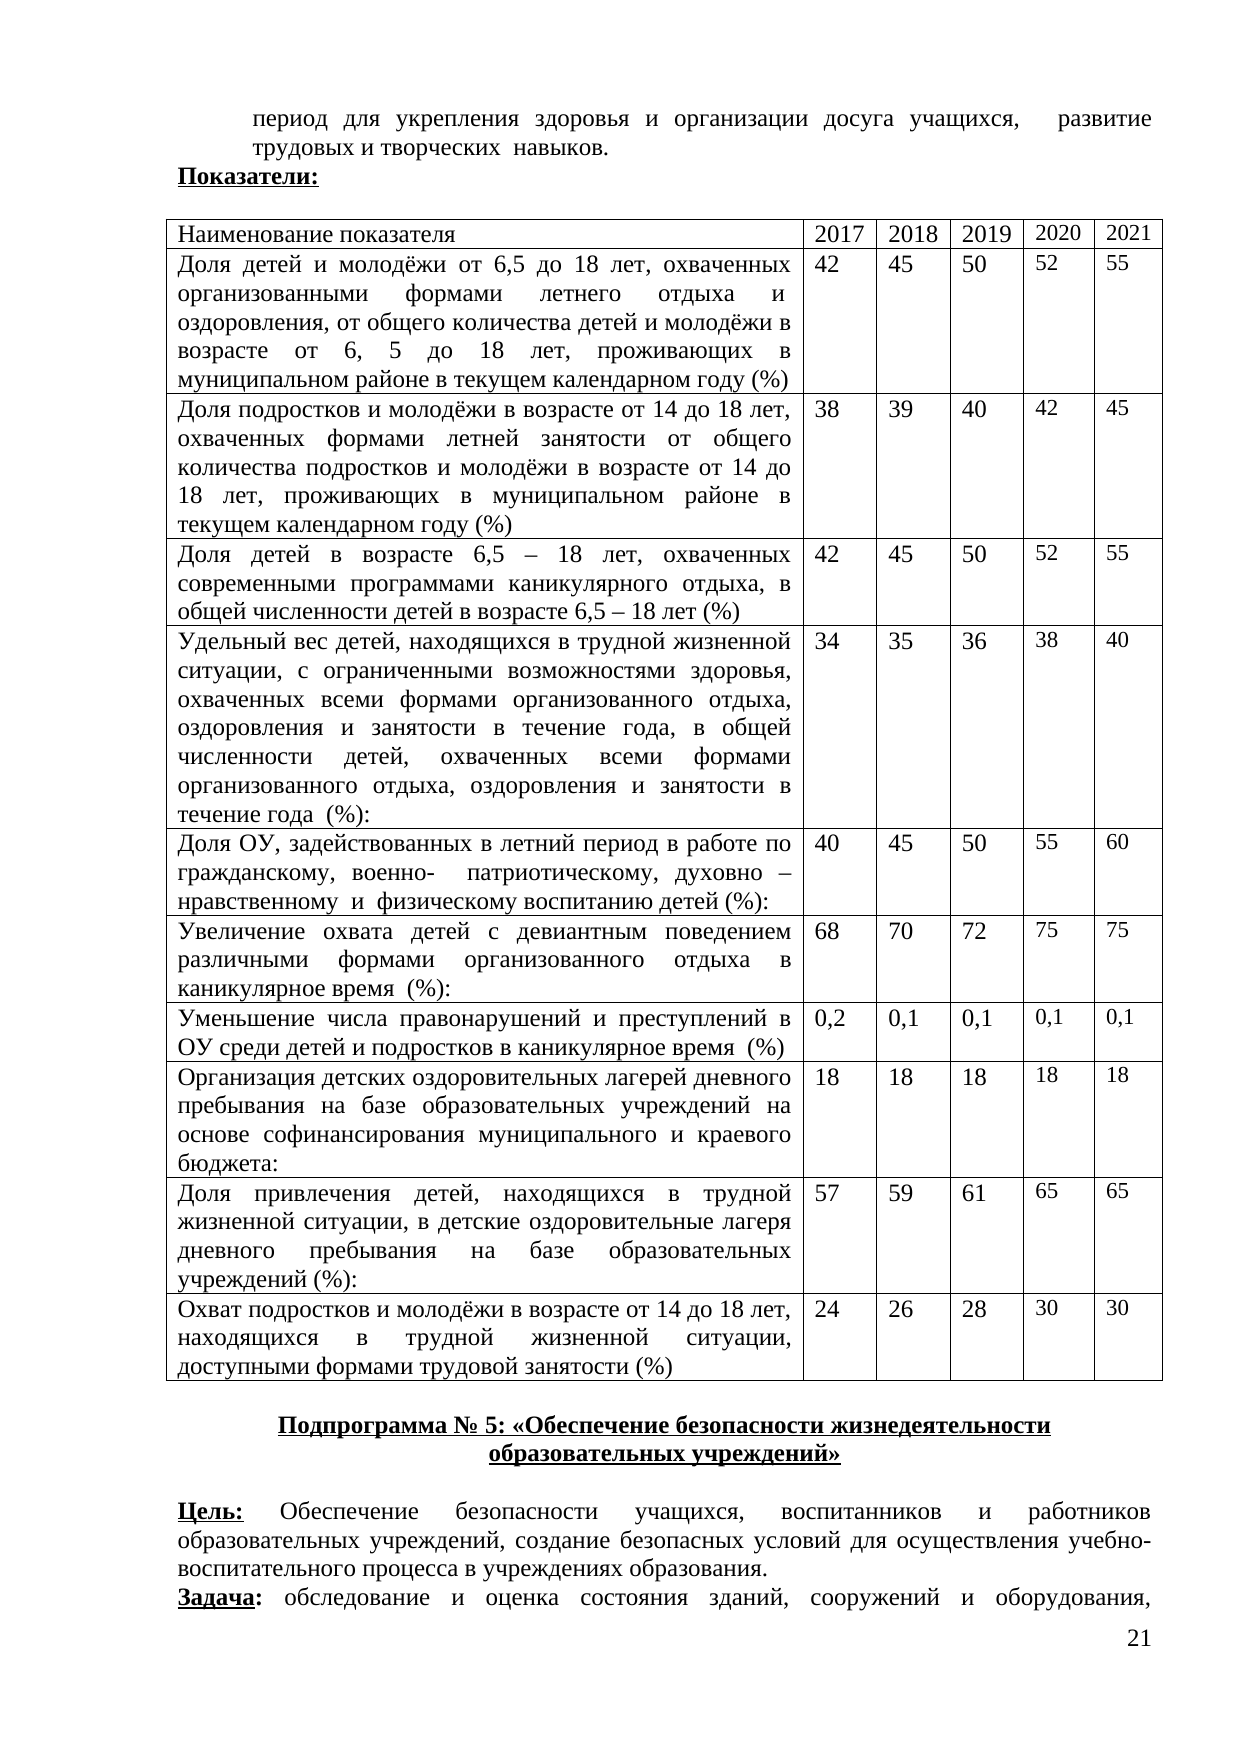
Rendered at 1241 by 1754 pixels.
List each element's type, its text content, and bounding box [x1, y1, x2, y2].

table_cell 18 [1024, 1062, 1094, 1177]
table_cell Доля привлечения детей, находящихся в трудной жизненной ситуации, в детские оздоровительные лагеря дневного пребывания на базе образовательных учреждений (%): [167, 1178, 803, 1293]
table_cell Доля ОУ, задействованных в летний период в работе по гражданскому, военно- патриотическому, духовно – нравственному и физическому воспитанию детей (%): [167, 829, 803, 915]
text Подпрограмма № 5: «Обеспечение безопасности жизнедеятельности образовательных учреждений» [177, 1410, 1152, 1467]
table_cell 55 [1024, 829, 1094, 915]
table_cell 59 [877, 1178, 950, 1293]
table_cell 42 [804, 249, 876, 393]
table_header 2018 [877, 220, 950, 248]
table_cell 39 [877, 394, 950, 538]
table_cell 61 [951, 1178, 1023, 1293]
table_cell 50 [951, 829, 1023, 915]
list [215, 103, 1152, 161]
table_header 2017 [804, 220, 876, 248]
table_cell 0,1 [951, 1003, 1023, 1061]
table_cell 26 [877, 1294, 950, 1380]
table_cell 65 [1095, 1178, 1162, 1293]
table_cell 18 [951, 1062, 1023, 1177]
table_cell Увеличение охвата детей с девиантным поведением различными формами организованного отдыха в каникулярное время (%): [167, 916, 803, 1002]
table_cell 40 [804, 829, 876, 915]
table_cell 38 [804, 394, 876, 538]
table_cell 18 [1095, 1062, 1162, 1177]
table_cell Доля детей в возрасте 6,5 – 18 лет, охваченных современными программами каникулярного отдыха, в общей численности детей в возрасте 6,5 – 18 лет (%) [167, 539, 803, 625]
table_cell 38 [1024, 626, 1094, 827]
table_cell 18 [804, 1062, 876, 1177]
table_header 2020 [1024, 220, 1094, 248]
table_cell Доля детей и молодёжи от 6,5 до 18 лет, охваченных организованными формами летнего отдыха и оздоровления, от общего количества детей и молодёжи в возрасте от 6, 5 до 18 лет, проживающих в муниципальном районе в текущем календарном году (%) [167, 249, 803, 393]
table_cell 35 [877, 626, 950, 827]
table_cell 28 [951, 1294, 1023, 1380]
table_cell Удельный вес детей, находящихся в трудной жизненной ситуации, с ограниченными возможностями здоровья, охваченных всеми формами организованного отдыха, оздоровления и занятости в течение года, в общей численности детей, охваченных всеми формами организованного отдыха, оздоровления и занятости в течение года (%): [167, 626, 803, 827]
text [177, 1582, 1152, 1611]
table_cell 70 [877, 916, 950, 1002]
table_cell 55 [1095, 249, 1162, 393]
table_cell 40 [1095, 626, 1162, 827]
table_cell 34 [804, 626, 876, 827]
table_cell 60 [1095, 829, 1162, 915]
table_cell 75 [1024, 916, 1094, 1002]
table_cell 0,2 [804, 1003, 876, 1061]
table_cell 30 [1024, 1294, 1094, 1380]
table_cell 0,1 [1024, 1003, 1094, 1061]
table_cell 50 [951, 539, 1023, 625]
table_cell 52 [1024, 249, 1094, 393]
table_cell 30 [1095, 1294, 1162, 1380]
table_cell 57 [804, 1178, 876, 1293]
table_cell 40 [951, 394, 1023, 538]
table_cell 52 [1024, 539, 1094, 625]
table_cell 0,1 [1095, 1003, 1162, 1061]
table_cell 50 [951, 249, 1023, 393]
table_cell Охват подростков и молодёжи в возрасте от 14 до 18 лет, находящихся в трудной жизненной ситуации, доступными формами трудовой занятости (%) [167, 1294, 803, 1380]
table_cell 18 [877, 1062, 950, 1177]
text Цель: Обеспечение безопасности учащихся, воспитанников и работников образовательных учреждений, создание безопасных условий для осуществления учебно-воспитательного процесса в учреждениях образования. [177, 1496, 1152, 1582]
table_cell 36 [951, 626, 1023, 827]
table_cell 55 [1095, 539, 1162, 625]
table_cell Уменьшение числа правонарушений и преступлений в ОУ среди детей и подростков в каникулярное время (%) [167, 1003, 803, 1061]
text Показатели: [177, 161, 1152, 190]
table_cell 45 [877, 539, 950, 625]
table_header 2021 [1095, 220, 1162, 248]
table_header 2019 [951, 220, 1023, 248]
table_header Наименование показателя [167, 220, 803, 248]
table_cell 75 [1095, 916, 1162, 1002]
table_cell 45 [877, 249, 950, 393]
table_cell 42 [804, 539, 876, 625]
table_cell 45 [1095, 394, 1162, 538]
table_cell 0,1 [877, 1003, 950, 1061]
table_cell 42 [1024, 394, 1094, 538]
table_cell Доля подростков и молодёжи в возрасте от 14 до 18 лет, охваченных формами летней занятости от общего количества подростков и молодёжи в возрасте от 14 до 18 лет, проживающих в муниципальном районе в текущем календарном году (%) [167, 394, 803, 538]
table_cell 72 [951, 916, 1023, 1002]
table_cell 45 [877, 829, 950, 915]
table_cell Организация детских оздоровительных лагерей дневного пребывания на базе образовательных учреждений на основе софинансирования муниципального и краевого бюджета: [167, 1062, 803, 1177]
table_cell 65 [1024, 1178, 1094, 1293]
table_cell 24 [804, 1294, 876, 1380]
table_cell 68 [804, 916, 876, 1002]
